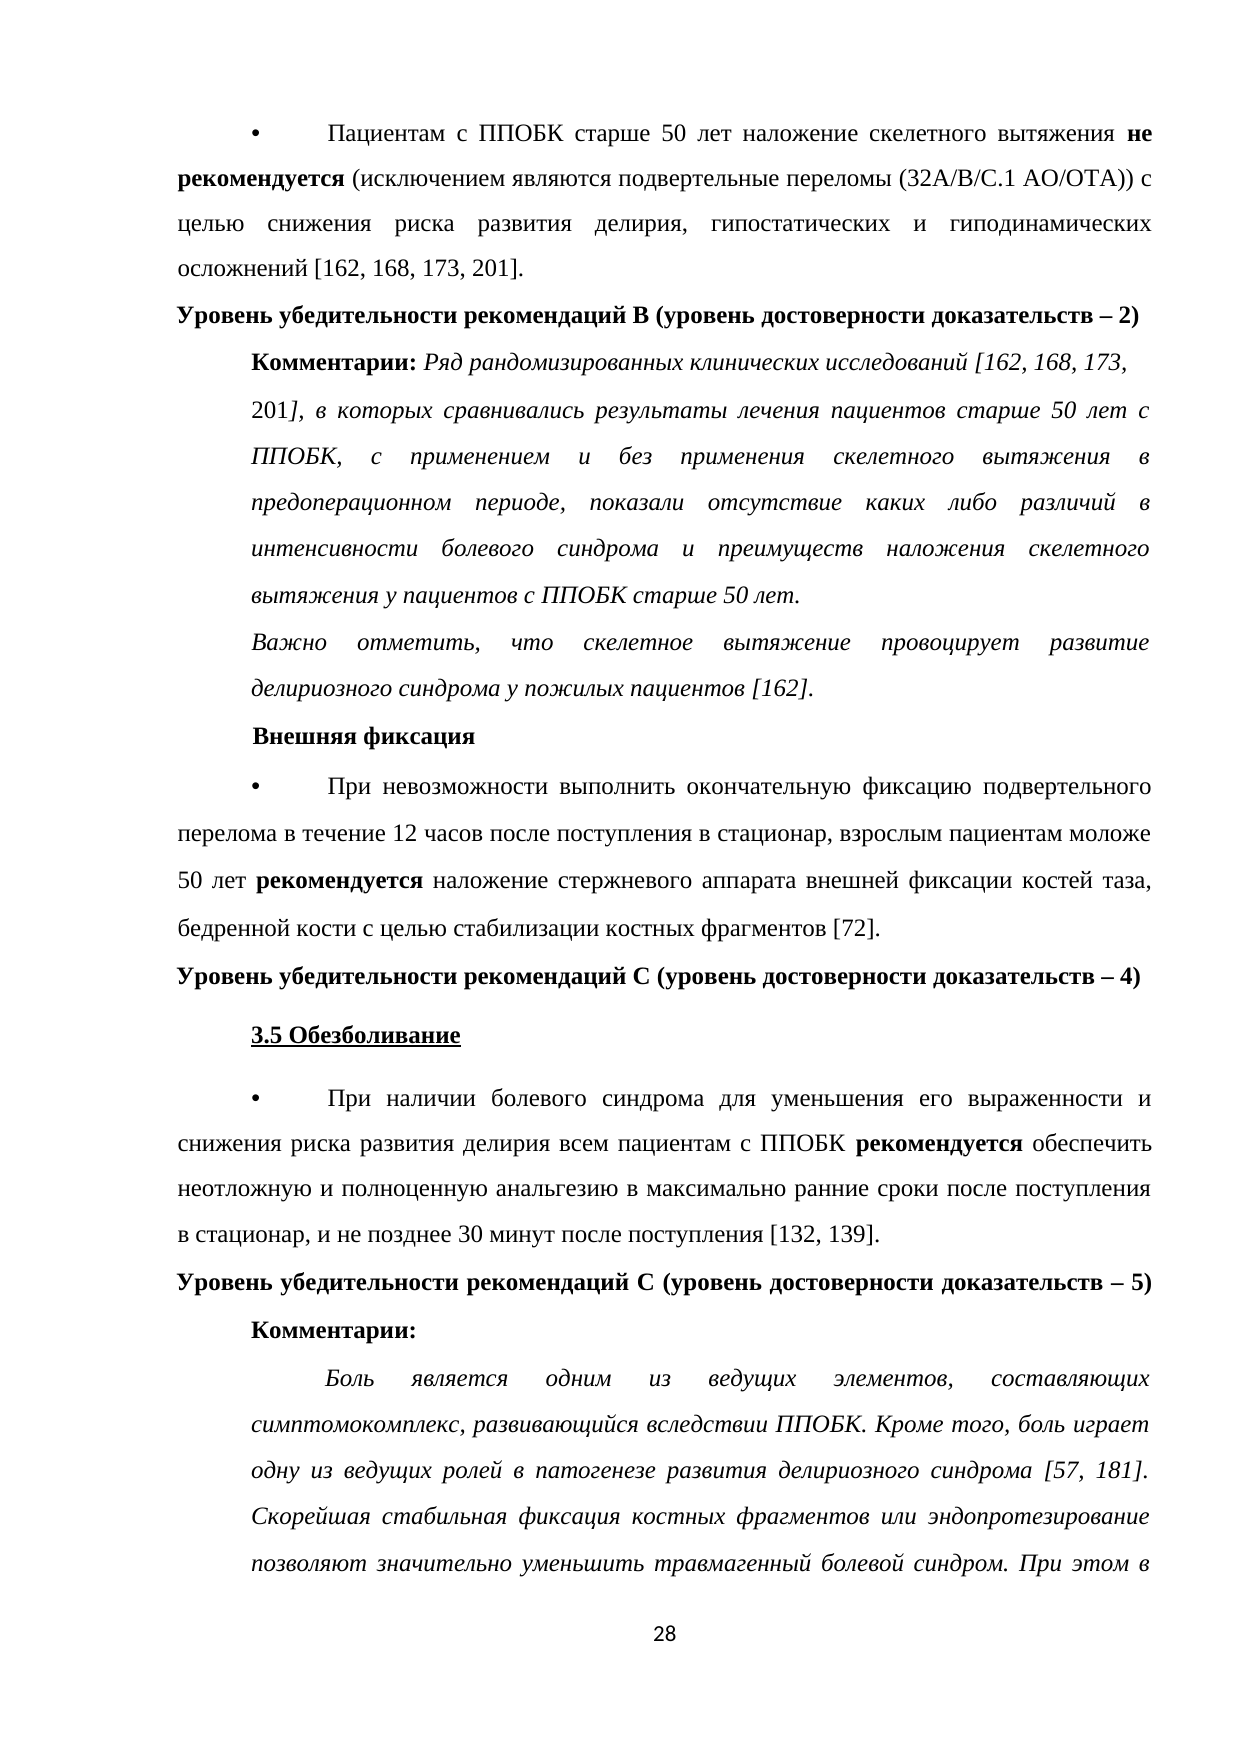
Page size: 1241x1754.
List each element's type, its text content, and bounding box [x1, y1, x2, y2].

text Внешняя фиксация [252, 721, 1153, 750]
text 201], в которых сравнивались результаты лечения пациентов старше 50 лет с ППОБК, с применением и без применения скелетного вытяжения в предоперационном периоде, показали отсутствие каких либо различий в интенсивности болевого синдрома и преимуществ наложения скелетного вытяжения у пациентов с ППОБК старше 50 лет. [251, 395, 1153, 608]
subtitle 3.5 Обезболивание [251, 1020, 1157, 1049]
list При наличии болевого синдрома для уменьшения его выраженности и снижения риска развития делирия всем пациентам с ППОБК рекомендуется обеспечить неотложную и полноценную анальгезию в максимально ранние сроки после поступления в стационар, и не позднее 30 минут после поступления [132, 139]. [177, 1082, 1152, 1248]
text Уровень убедительности рекомендаций С (уровень достоверности доказательств – 4) [176, 961, 1153, 989]
list При невозможности выполнить окончательную фиксацию подвертельного перелома в течение 12 часов после поступления в стационар, взрослым пациентам моложе 50 лет рекомендуется наложение стержневого аппарата внешней фиксации костей таза, бедренной кости с целью стабилизации костных фрагментов [72]. [177, 771, 1152, 942]
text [251, 1363, 1153, 1576]
text Уровень убедительности рекомендаций С (уровень достоверности доказательств – 5) Комментарии: [176, 1267, 1153, 1344]
list Пациентам с ППОБК старше 50 лет наложение скелетного вытяжения не рекомендуется (исключением являются подвертельные переломы (32А/В/С.1 АО/ОТА)) с целью снижения риска развития делирия, гипостатических и гиподинамических осложнений [162, 168, 173, 201]. [177, 118, 1152, 281]
text Важно отметить, что скелетное вытяжение провоцирует развитие делириозного синдрома у пожилых пациентов [162]. [251, 627, 1153, 702]
text Комментарии: Ряд рандомизированных клинических исследований [162, 168, 173, [251, 347, 1153, 376]
text Уровень убедительности рекомендаций В (уровень достоверности доказательств – 2) [176, 301, 1153, 329]
